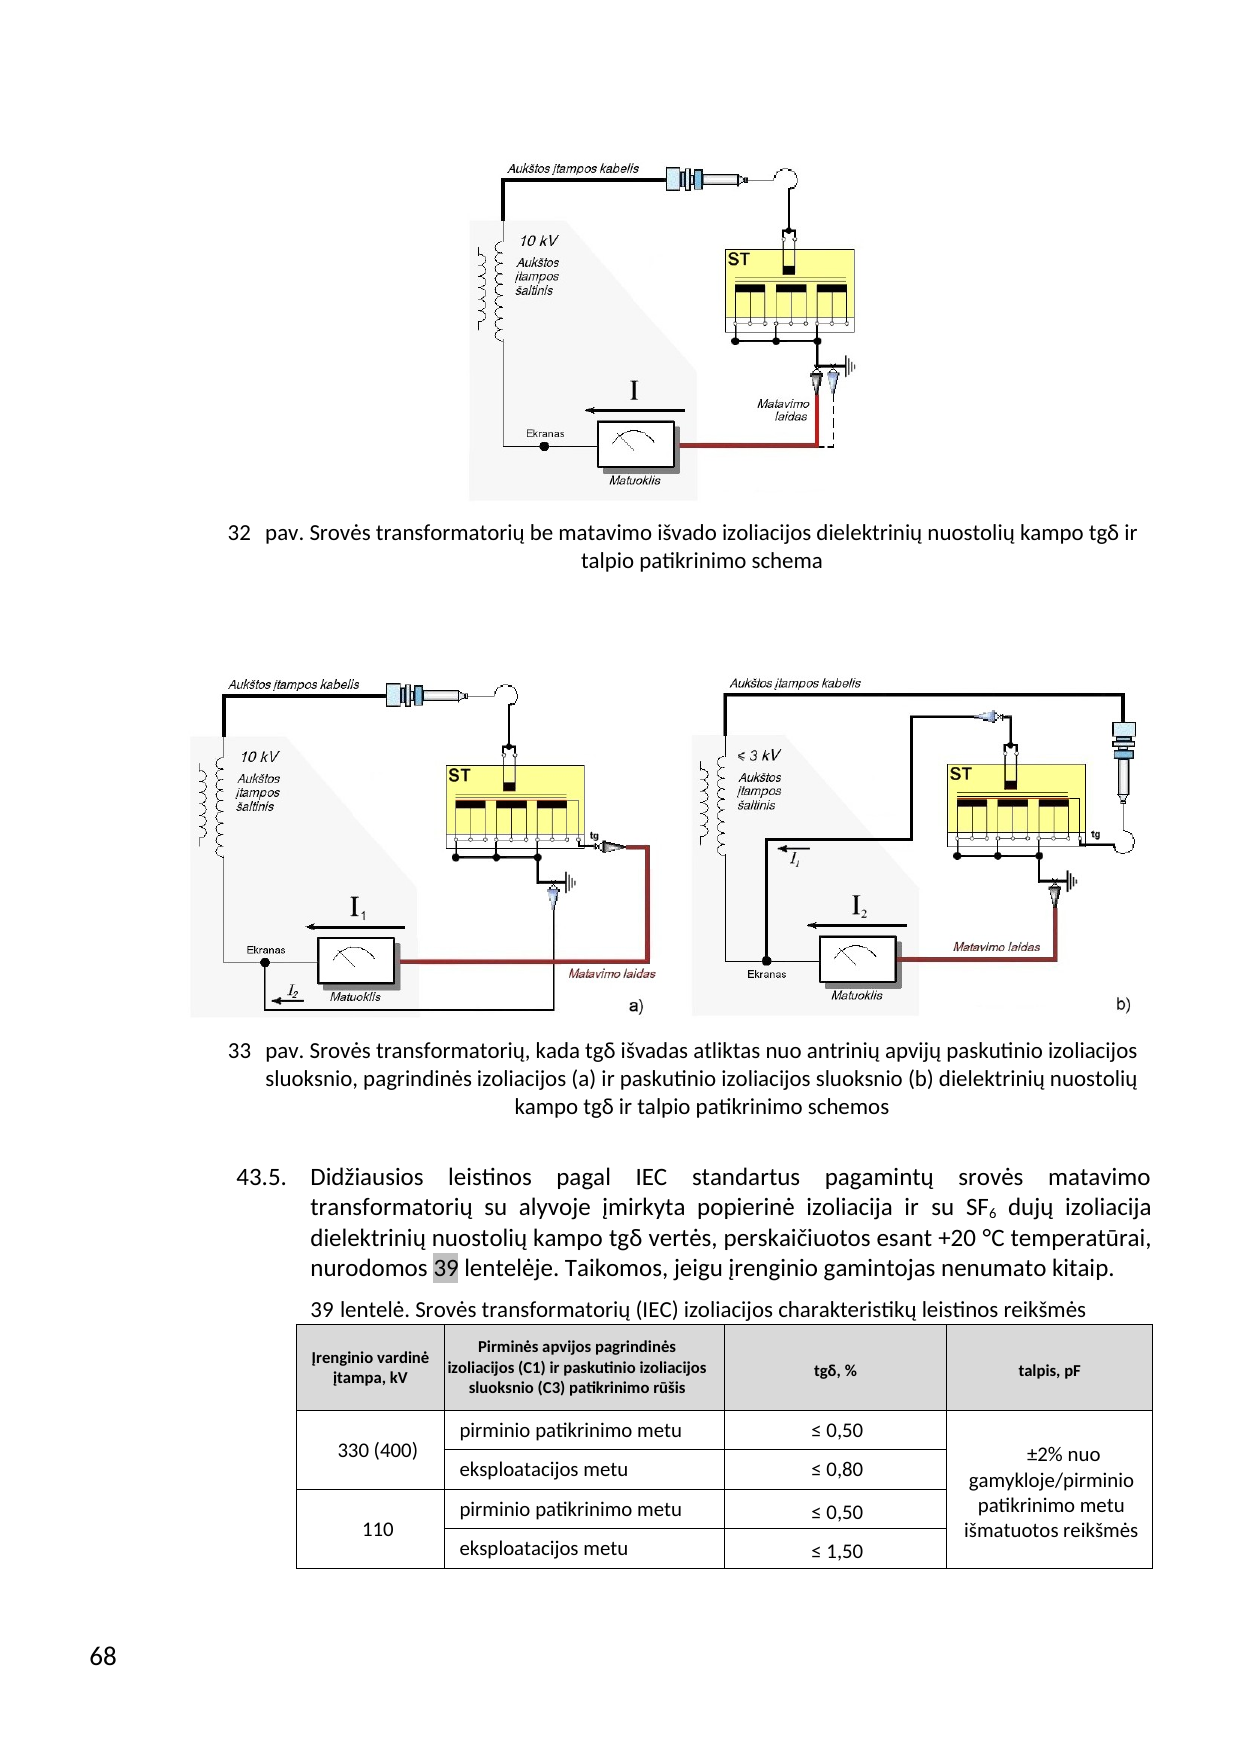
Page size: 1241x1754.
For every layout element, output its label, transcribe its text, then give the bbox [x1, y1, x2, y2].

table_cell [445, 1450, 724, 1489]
text lentelė. Srovės transformatorių (IEC) izoliacijos charakteristikų leistinos reikšmės [310, 1296, 1152, 1324]
text pav. Srovės transformatorių, kada tgδ išvadas atliktas nuo antrinių apvijų paskutinio izoliacijos sluoksnio, pagrindinės izoliacijos (a) ir paskutinio izoliacijos sluoksnio (b) dielektrinių nuostolių kampo tgδ ir talpio patikrinimo schemos [215, 1036, 1152, 1120]
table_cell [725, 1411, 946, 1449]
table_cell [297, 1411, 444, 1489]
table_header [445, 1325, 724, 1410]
picture [464, 147, 864, 506]
list Didžiausios leistinos pagal IEC standartus pagamintų srovės matavimo transformatorių su alyvoje įmirkyta popierinė izoliacija ir su SF6 dujų izoliacija dielektrinių nuostolių kampo tgδ vertės, perskaičiuotos esant +20 °C temperatūrai, nurodomos 39 lentelėje. Taikomos, jeigu įrenginio gamintojas nenumato kitaip. [236, 1161, 1152, 1283]
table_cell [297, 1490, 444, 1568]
picture [181, 658, 1148, 1024]
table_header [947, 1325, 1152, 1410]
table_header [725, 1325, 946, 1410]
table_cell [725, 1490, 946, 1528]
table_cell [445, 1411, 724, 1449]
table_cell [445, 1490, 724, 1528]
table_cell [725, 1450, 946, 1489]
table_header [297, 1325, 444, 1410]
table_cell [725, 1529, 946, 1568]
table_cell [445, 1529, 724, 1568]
text pav. Srovės transformatorių be matavimo išvado izoliacijos dielektrinių nuostolių kampo tgδ ir talpio patikrinimo schema [215, 518, 1152, 574]
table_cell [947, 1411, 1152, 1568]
